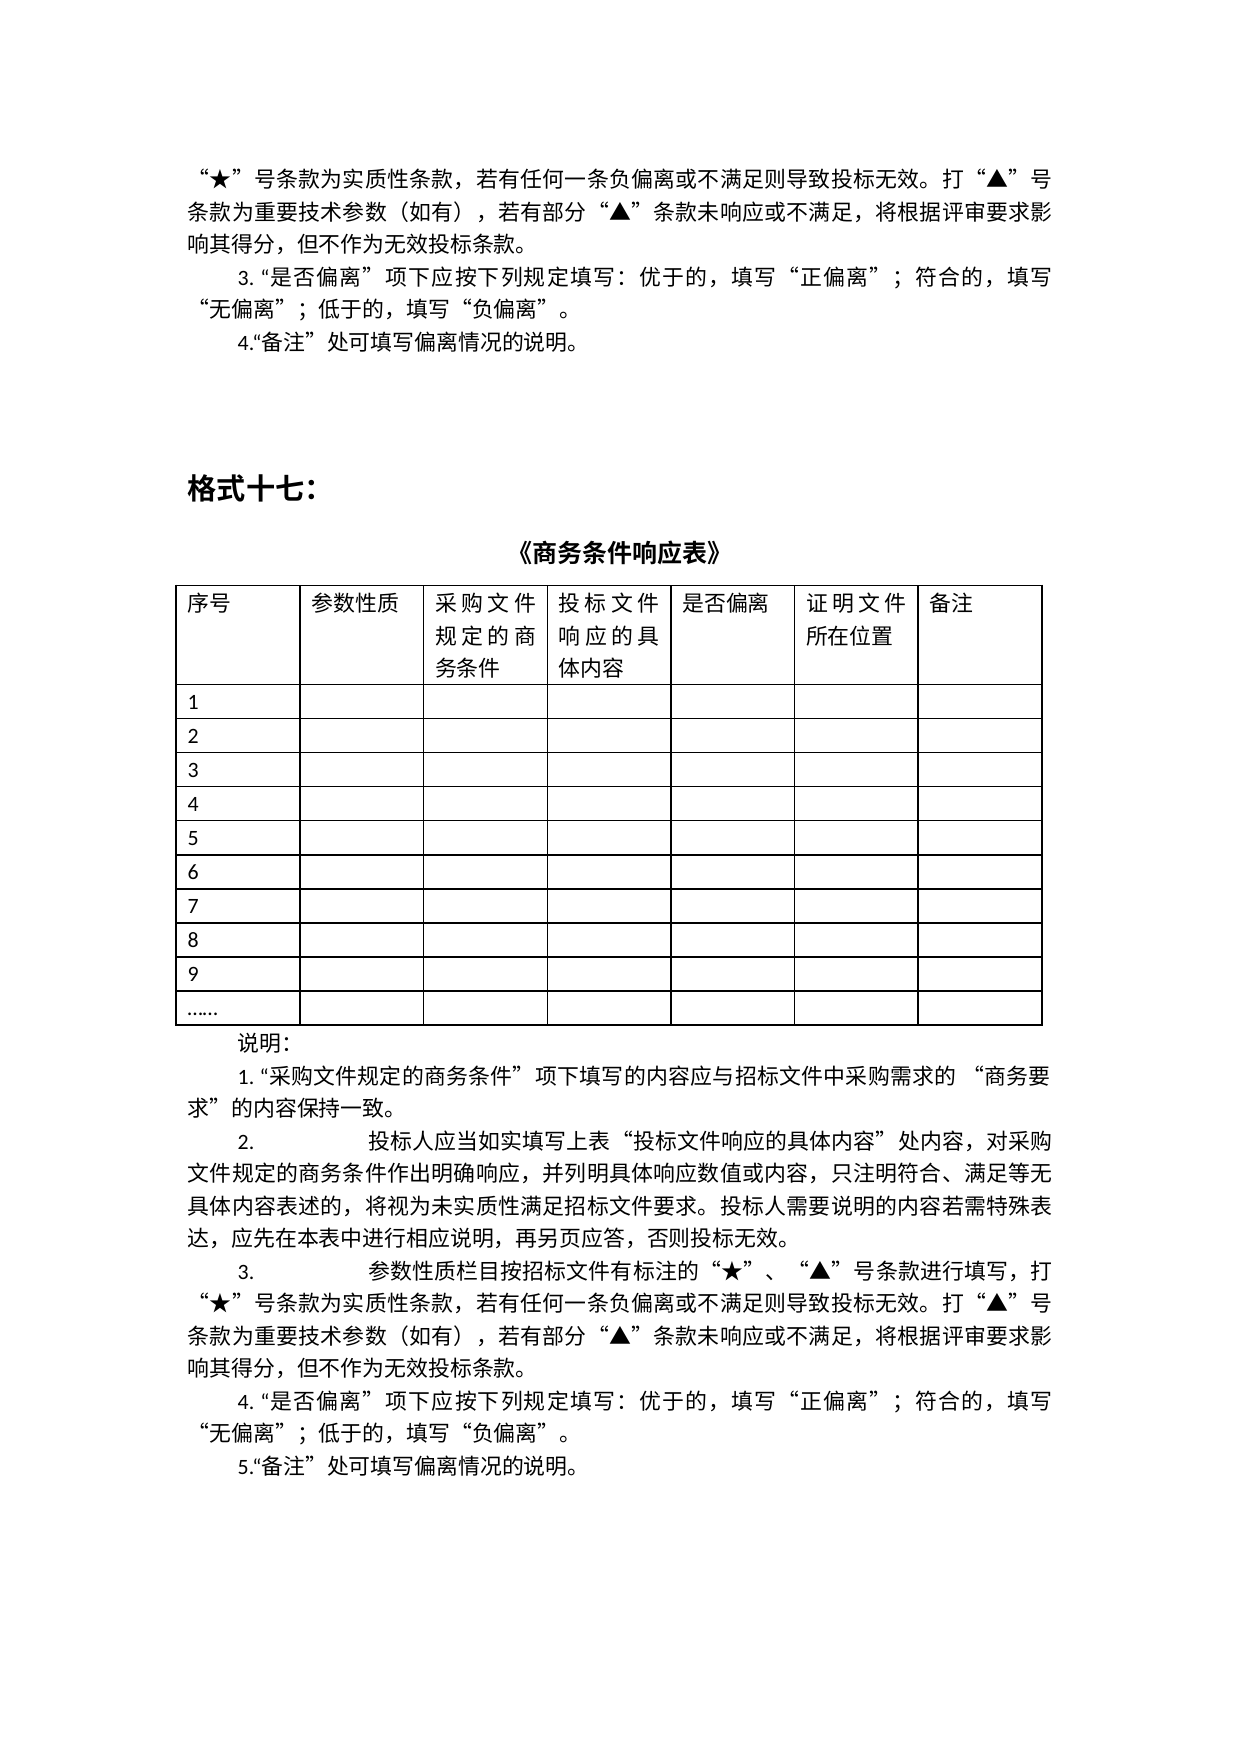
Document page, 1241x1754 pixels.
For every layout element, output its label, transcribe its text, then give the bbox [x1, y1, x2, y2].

table_cell 7 [177, 890, 299, 922]
table_cell [672, 719, 794, 752]
table_cell 1 [177, 685, 299, 718]
table_cell [548, 958, 670, 990]
table_header 参数性质 [301, 586, 423, 683]
text 《商务条件响应表》 [187, 519, 1053, 584]
text 说明： [187, 1026, 1053, 1058]
table_cell [548, 992, 670, 1024]
table_cell [301, 719, 423, 752]
table_cell [548, 787, 670, 820]
table_cell [548, 685, 670, 718]
table_cell [424, 719, 547, 752]
table_header 投标文件响应的具体内容 [548, 586, 670, 683]
table_cell [795, 719, 917, 752]
table_cell [795, 753, 917, 786]
table_cell [548, 753, 670, 786]
text 5.“备注”处可填写偏离情况的说明。 [187, 1448, 1053, 1481]
table_cell [424, 787, 547, 820]
table_cell [919, 685, 1041, 718]
table_cell [548, 856, 670, 888]
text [187, 162, 1053, 259]
table_cell [301, 753, 423, 786]
table_header 采购文件规定的商务条件 [424, 586, 547, 683]
table_cell [301, 890, 423, 922]
text 2. 投标人应当如实填写上表“投标文件响应的具体内容”处内容，对采购文件规定的商务条件作出明确响应，并列明具体响应数值或内容，只注明符合、满足等无具体内容表述的，将视为未实质性满足招标文件要求。投标人需要说明的内容若需特殊表达，应先在本表中进行相应说明，再另页应答，否则投标无效。 [187, 1123, 1053, 1253]
table_cell [424, 924, 547, 956]
table_cell [919, 958, 1041, 990]
text 4.“备注”处可填写偏离情况的说明。 [187, 324, 1053, 357]
table_cell 4 [177, 787, 299, 820]
table_cell [795, 787, 917, 820]
text 4. “是否偏离”项下应按下列规定填写：优于的，填写“正偏离”；符合的，填写“无偏离”；低于的，填写“负偏离”。 [187, 1383, 1053, 1448]
table_cell [795, 856, 917, 888]
table_cell [548, 924, 670, 956]
table_cell 9 [177, 958, 299, 990]
table_cell [919, 753, 1041, 786]
table_cell [424, 753, 547, 786]
table_cell [301, 856, 423, 888]
table_cell [672, 856, 794, 888]
table_cell [795, 890, 917, 922]
table_cell [919, 890, 1041, 922]
table_cell [548, 890, 670, 922]
table_cell [301, 958, 423, 990]
table_cell [672, 821, 794, 854]
table_cell [795, 992, 917, 1024]
table_header 备注 [919, 586, 1041, 683]
table_cell [919, 924, 1041, 956]
table_cell 5 [177, 821, 299, 854]
table_cell [672, 992, 794, 1024]
table_cell [672, 924, 794, 956]
table_cell 6 [177, 856, 299, 888]
text 1. “采购文件规定的商务条件”项下填写的内容应与招标文件中采购需求的 “商务要求”的内容保持一致。 [187, 1058, 1053, 1123]
table_cell [424, 856, 547, 888]
table_cell [424, 890, 547, 922]
text 3. 参数性质栏目按招标文件有标注的“★”、“▲”号条款进行填写，打“★”号条款为实质性条款，若有任何一条负偏离或不满足则导致投标无效。打“▲”号条款为重要技术参数（如有），若有部分“▲”条款未响应或不满足，将根据评审要求影响其得分，但不作为无效投标条款。 [187, 1253, 1053, 1383]
table_cell [919, 787, 1041, 820]
table_cell [795, 924, 917, 956]
text 格式十七： [187, 454, 1053, 519]
table_header 是否偏离 [672, 586, 794, 683]
table_cell [301, 787, 423, 820]
table_cell [672, 685, 794, 718]
table_cell 2 [177, 719, 299, 752]
table_cell 3 [177, 753, 299, 786]
table_cell [301, 821, 423, 854]
table_cell [795, 821, 917, 854]
table_cell [919, 992, 1041, 1024]
table_cell [548, 821, 670, 854]
table_cell [919, 719, 1041, 752]
table_cell [548, 719, 670, 752]
table_cell [672, 753, 794, 786]
table_cell [795, 685, 917, 718]
table_cell [424, 958, 547, 990]
table_cell [301, 992, 423, 1024]
table_cell [301, 924, 423, 956]
table_cell [672, 890, 794, 922]
table_header 证明文件所在位置 [795, 586, 917, 683]
table_header 序号 [177, 586, 299, 683]
table_cell 8 [177, 924, 299, 956]
table_cell [301, 685, 423, 718]
table_cell [424, 685, 547, 718]
table_cell [795, 958, 917, 990]
table_cell [919, 821, 1041, 854]
table_cell [672, 958, 794, 990]
table_cell [919, 856, 1041, 888]
table_cell [672, 787, 794, 820]
table_cell …… [177, 992, 299, 1024]
text 3. “是否偏离”项下应按下列规定填写：优于的，填写“正偏离”；符合的，填写“无偏离”；低于的，填写“负偏离”。 [187, 259, 1053, 324]
table_cell [424, 821, 547, 854]
table_cell [424, 992, 547, 1024]
